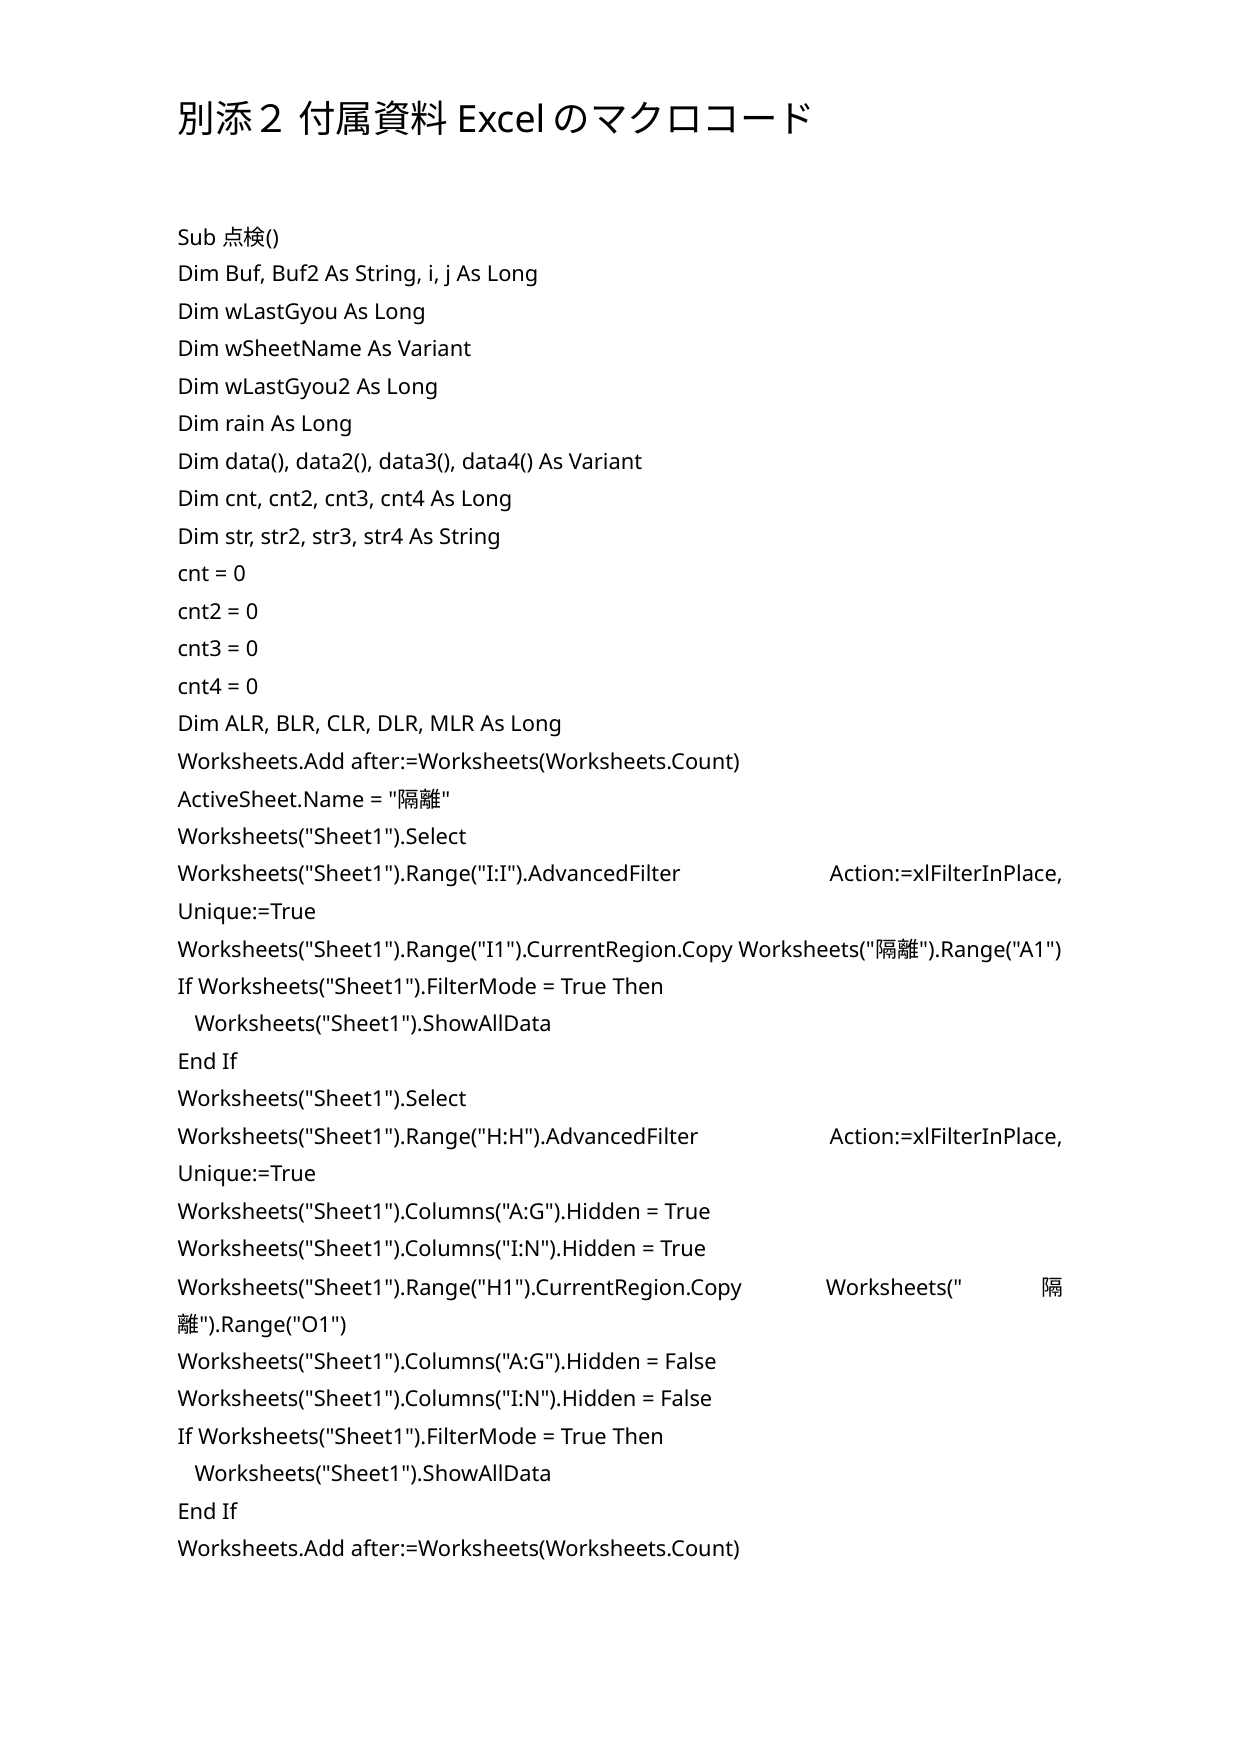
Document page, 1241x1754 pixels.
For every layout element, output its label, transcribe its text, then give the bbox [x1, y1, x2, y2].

text Dim wLastGyou2 As Long [177, 367, 1063, 404]
text Worksheets("Sheet1").Columns("I:N").Hidden = True [177, 1229, 1063, 1267]
text Dim rain As Long [177, 404, 1063, 442]
text End If [177, 1042, 1063, 1079]
text Dim wSheetName As Variant [177, 329, 1063, 367]
text cnt2 = 0 [177, 592, 1063, 629]
text Worksheets("Sheet1").Columns("A:G").Hidden = False [177, 1342, 1063, 1379]
text Worksheets("Sheet1").Range("I1").CurrentRegion.Copy Worksheets("隔離").Range("A1") [177, 929, 1063, 967]
text Dim data(), data2(), data3(), data4() As Variant [177, 442, 1063, 479]
text cnt = 0 [177, 554, 1063, 592]
text Worksheets("Sheet1").ShowAllData [177, 1004, 1063, 1042]
text Worksheets("Sheet1").Columns("A:G").Hidden = True [177, 1192, 1063, 1229]
text cnt3 = 0 [177, 629, 1063, 667]
text Worksheets("Sheet1").Range("H:H").AdvancedFilter Action:=xlFilterInPlace, Unique:=True [177, 1117, 1063, 1192]
text Worksheets("Sheet1").Range("I:I").AdvancedFilter Action:=xlFilterInPlace, Unique:=True [177, 854, 1063, 929]
text Worksheets.Add after:=Worksheets(Worksheets.Count) [177, 1529, 1063, 1567]
text Worksheets("Sheet1").Select [177, 817, 1063, 854]
text Sub 点検() [177, 217, 1063, 254]
text Worksheets("Sheet1").Select [177, 1079, 1063, 1117]
text Dim str, str2, str3, str4 As String [177, 517, 1063, 554]
text ActiveSheet.Name = "隔離" [177, 779, 1063, 817]
text If Worksheets("Sheet1").FilterMode = True Then [177, 967, 1063, 1004]
text Dim Buf, Buf2 As String, i, j As Long [177, 254, 1063, 292]
text Dim cnt, cnt2, cnt3, cnt4 As Long [177, 479, 1063, 517]
text If Worksheets("Sheet1").FilterMode = True Then [177, 1417, 1063, 1454]
text Worksheets("Sheet1").Range("H1").CurrentRegion.Copy Worksheets("隔離").Range("O1") [177, 1267, 1063, 1342]
text Dim wLastGyou As Long [177, 292, 1063, 329]
text cnt4 = 0 [177, 667, 1063, 704]
text Dim ALR, BLR, CLR, DLR, MLR As Long [177, 704, 1063, 742]
text Worksheets("Sheet1").Columns("I:N").Hidden = False [177, 1379, 1063, 1417]
text End If [177, 1492, 1063, 1529]
text Worksheets.Add after:=Worksheets(Worksheets.Count) [177, 742, 1063, 779]
text Worksheets("Sheet1").ShowAllData [177, 1454, 1063, 1492]
